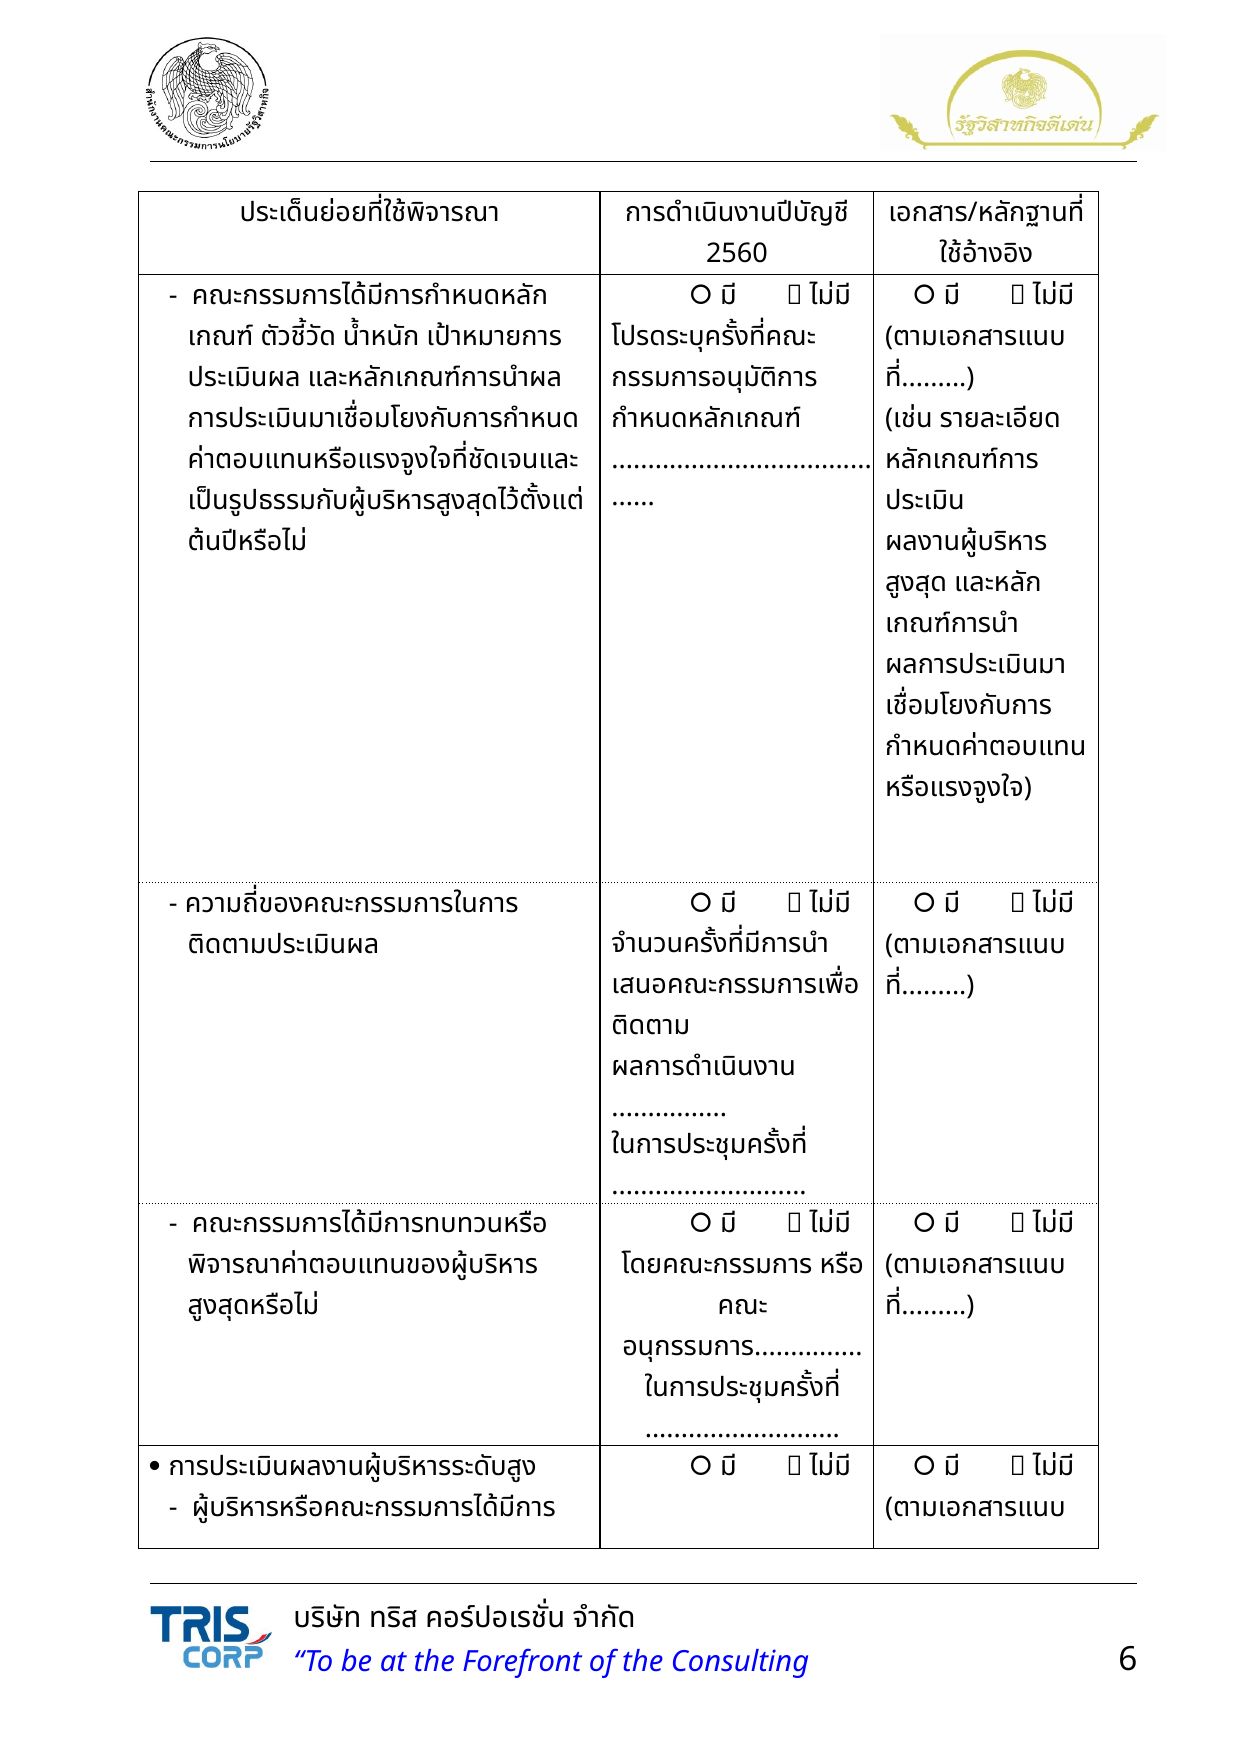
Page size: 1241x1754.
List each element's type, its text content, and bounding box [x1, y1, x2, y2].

picture [879, 34, 1168, 151]
table_cell มี ไม่มี (ตามเอกสารแนบที่.........) (เช่น รายละเอียดหลักเกณฑ์การประเมิน ผลงานผู้บริหารสูงสุด และหลักเกณฑ์การนำ ผลการประเมินมาเชื่อมโยงกับการกำหนดค่าตอบแทนหรือแรงจูงใจ) [874, 275, 1098, 882]
picture [150, 1606, 272, 1668]
table_cell - ความถี่ของคณะกรรมการในการติดตามประเมินผล [139, 882, 599, 1203]
table_cell มี ไม่มี [601, 1446, 873, 1548]
table_cell มี ไม่มี โปรดระบุครั้งที่คณะกรรมการอนุมัติการกำหนดหลักเกณฑ์ .......................................... [601, 275, 873, 882]
table_header เอกสาร/หลักฐานที่ใช้อ้างอิง [874, 192, 1098, 274]
table_header ประเด็นย่อยที่ใช้พิจารณา [139, 192, 599, 274]
table_cell - คณะกรรมการได้มีการทบทวนหรือ พิจารณาค่าตอบแทนของผู้บริหารสูงสุดหรือไม่ [139, 1203, 599, 1445]
table_cell มี ไม่มี (ตามเอกสารแนบที่.........) [874, 882, 1098, 1203]
table_header การดำเนินงานปีบัญชี 2560 [601, 192, 873, 274]
picture [143, 34, 271, 153]
table_cell มี ไม่มี โดยคณะกรรมการ หรือ คณะอนุกรรมการ............... ในการประชุมครั้งที่ ........................... [601, 1203, 873, 1445]
table_cell มี ไม่มี (ตามเอกสารแนบที่.........) [874, 1203, 1098, 1445]
table_cell มี ไม่มี จำนวนครั้งที่มีการนำเสนอคณะกรรมการเพื่อติดตาม ผลการดำเนินงาน ................ ในการประชุมครั้งที่ ........................... [601, 882, 873, 1203]
table_cell - คณะกรรมการได้มีการกำหนดหลักเกณฑ์ ตัวชี้วัด น้ำหนัก เป้าหมายการประเมินผล และหลักเกณฑ์การนำผลการประเมินมาเชื่อมโยงกับการกำหนดค่าตอบแทนหรือแรงจูงใจที่ชัดเจนและเป็นรูปธรรมกับผู้บริหารสูงสุดไว้ตั้งแต่ต้นปีหรือไม่ [139, 275, 599, 882]
